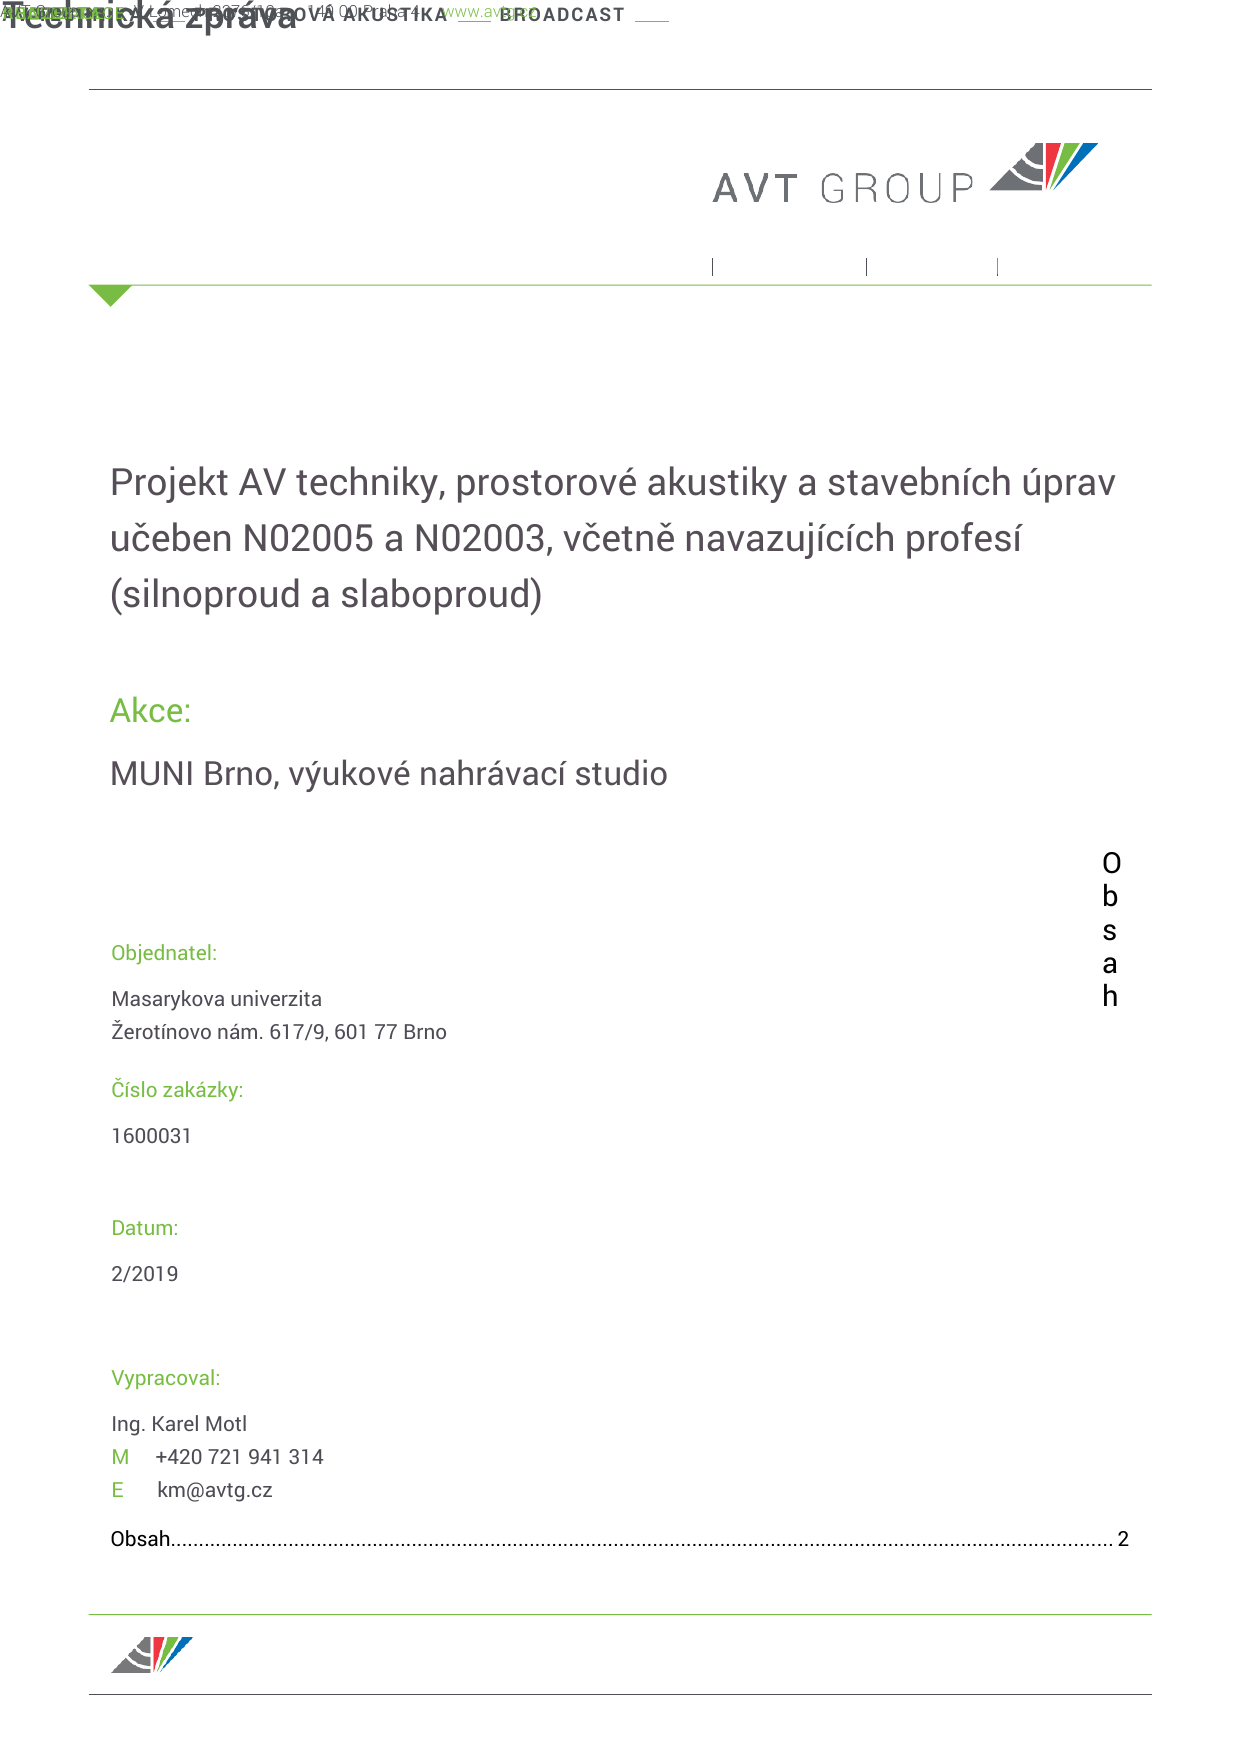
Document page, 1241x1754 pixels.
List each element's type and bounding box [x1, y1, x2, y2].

picture [110, 1637, 193, 1673]
picture [1012, 143, 1043, 182]
picture [953, 173, 973, 202]
picture [821, 173, 843, 203]
picture [855, 173, 877, 202]
picture [920, 173, 941, 203]
picture [743, 173, 769, 202]
picture [886, 173, 909, 203]
picture [712, 173, 738, 202]
